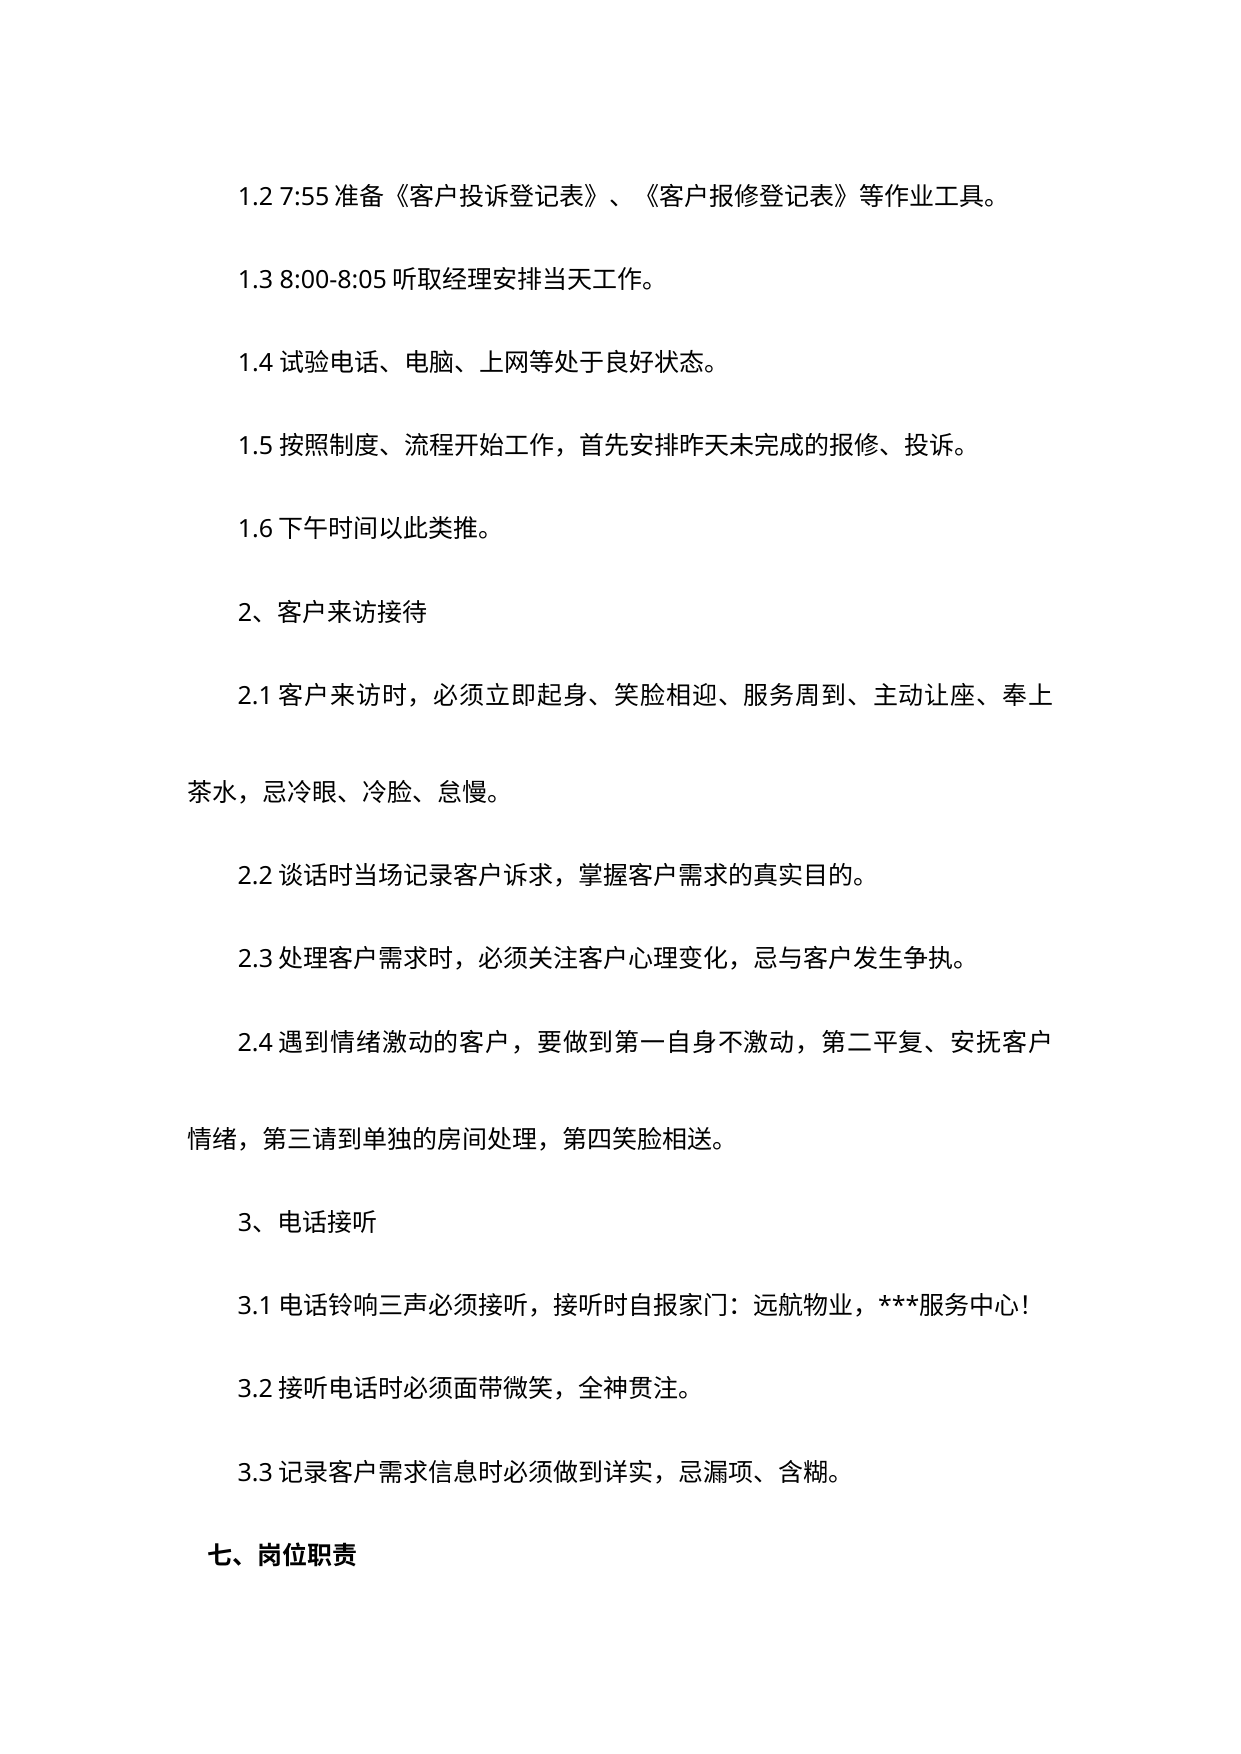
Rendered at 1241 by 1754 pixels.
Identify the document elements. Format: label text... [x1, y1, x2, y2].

text 1.3 8:00-8:05听取经理安排当天工作。 [187, 245, 1053, 310]
text 2.4遇到情绪激动的客户，要做到第一自身不激动，第二平复、安抚客户情绪，第三请到单独的房间处理，第四笑脸相送。 [187, 1008, 1053, 1170]
text 1.2 7:55准备《客户投诉登记表》、《客户报修登记表》等作业工具。 [187, 162, 1053, 227]
text 3.3记录客户需求信息时必须做到详实，忌漏项、含糊。 [187, 1438, 1053, 1503]
text 1.6下午时间以此类推。 [187, 494, 1053, 559]
text 1.4 试验电话、电脑、上网等处于良好状态。 [187, 328, 1053, 393]
text 七、岗位职责 [187, 1521, 1053, 1586]
text 2、客户来访接待 [187, 578, 1053, 643]
text 2.1客户来访时，必须立即起身、笑脸相迎、服务周到、主动让座、奉上茶水，忌冷眼、冷脸、怠慢。 [187, 661, 1053, 823]
text 2.2谈话时当场记录客户诉求，掌握客户需求的真实目的。 [187, 841, 1053, 906]
text 1.5 按照制度、流程开始工作，首先安排昨天未完成的报修、投诉。 [187, 411, 1053, 476]
text 3、电话接听 [187, 1188, 1053, 1253]
text 3.2接听电话时必须面带微笑，全神贯注。 [187, 1354, 1053, 1419]
text 2.3处理客户需求时，必须关注客户心理变化，忌与客户发生争执。 [187, 924, 1053, 989]
text 3.1电话铃响三声必须接听，接听时自报家门：远航物业，***服务中心！ [187, 1271, 1053, 1336]
